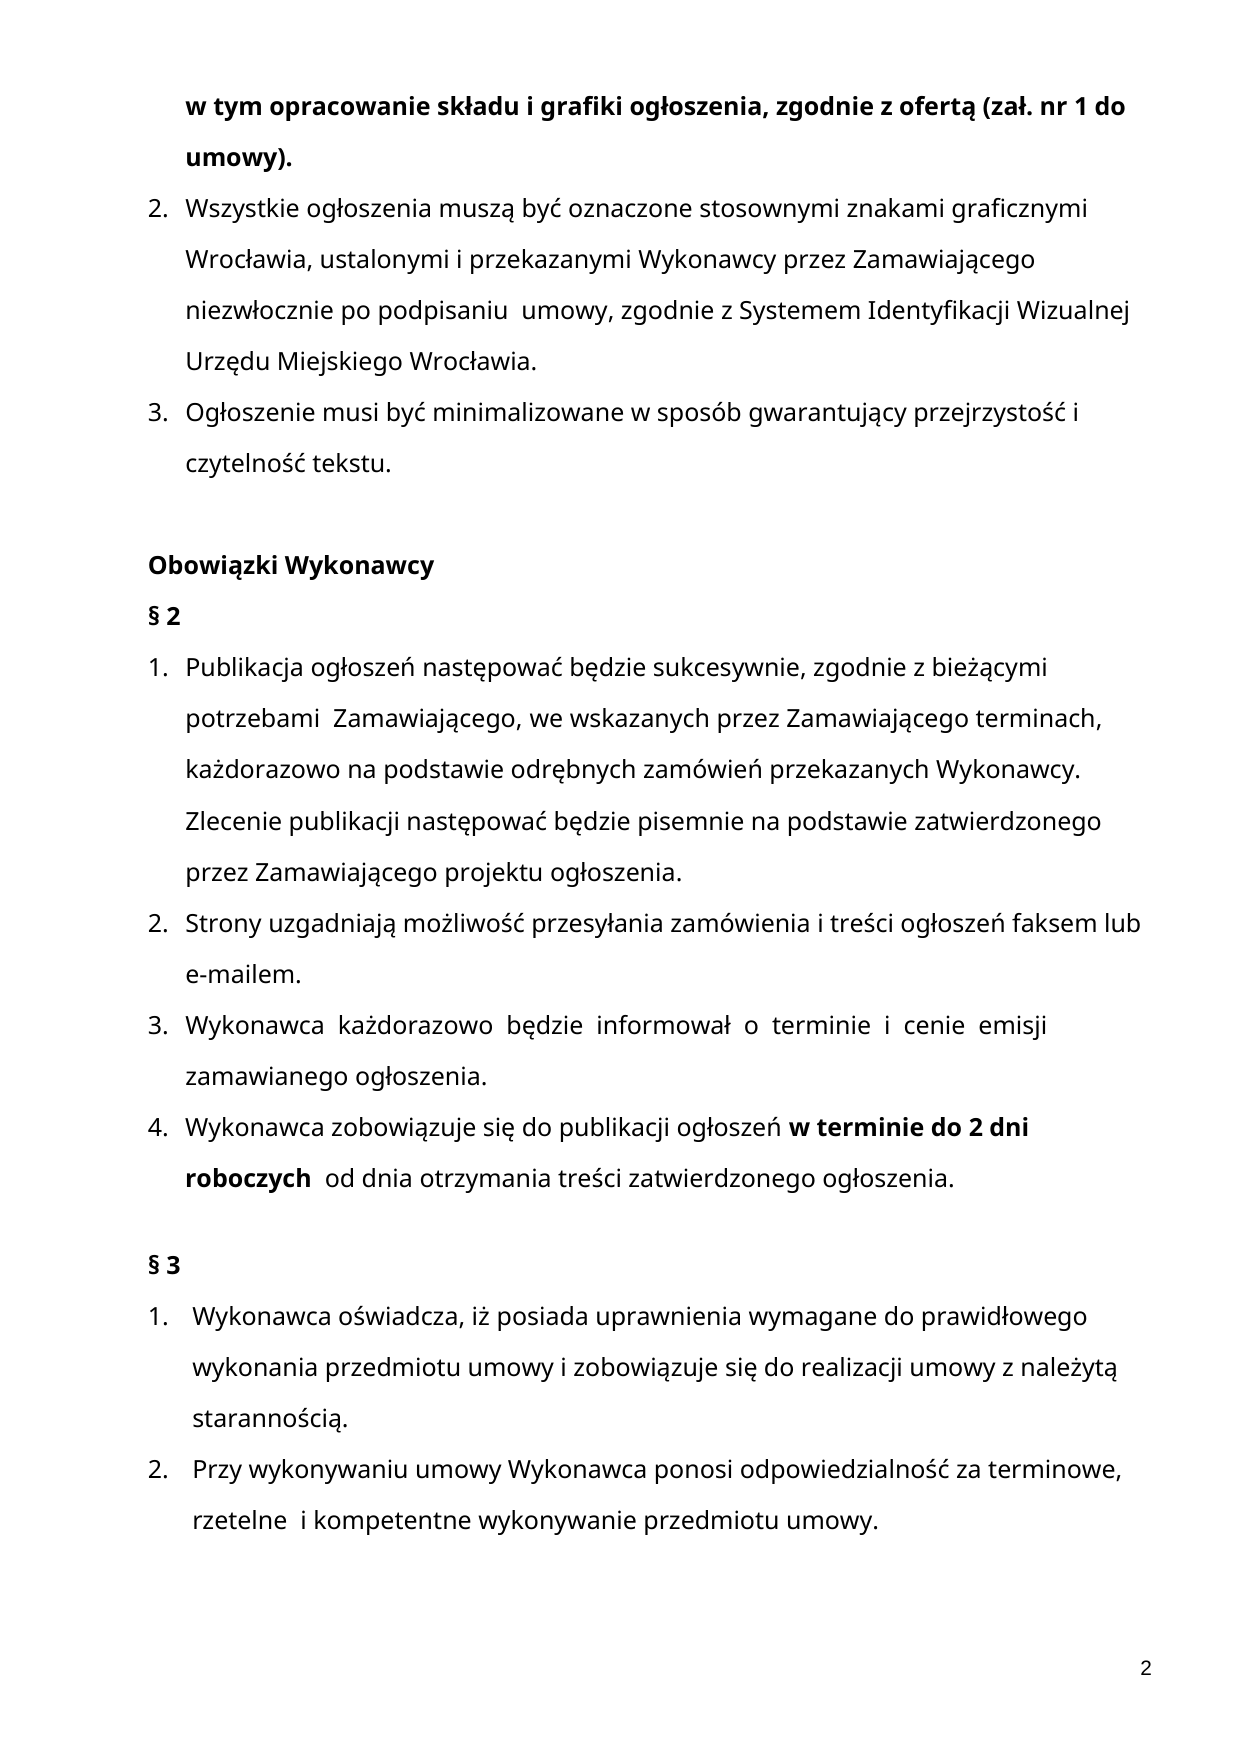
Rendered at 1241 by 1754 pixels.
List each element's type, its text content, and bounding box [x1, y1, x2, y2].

list Przy wykonywaniu umowy Wykonawca ponosi odpowiedzialność za terminowe, rzetelne i kompetentne wykonywanie przedmiotu umowy. [148, 1452, 1152, 1537]
list Wykonawca każdorazowo będzie informował o terminie i cenie emisji zamawianego ogłoszenia. [148, 1007, 1152, 1092]
list Strony uzgadniają możliwość przesyłania zamówienia i treści ogłoszeń faksem lub e-mailem. [148, 905, 1152, 990]
list Ogłoszenie musi być minimalizowane w sposób gwarantujący przejrzystość i czytelność tekstu. [148, 395, 1152, 480]
text § 3 [148, 1247, 1152, 1282]
list Wykonawca zobowiązuje się do publikacji ogłoszeń w terminie do 2 dni roboczych od dnia otrzymania treści zatwierdzonego ogłoszenia. [148, 1109, 1152, 1194]
list Wykonawca oświadcza, iż posiada uprawnienia wymagane do prawidłowego wykonania przedmiotu umowy i zobowiązuje się do realizacji umowy z należytą starannością. [148, 1298, 1152, 1435]
list Wszystkie ogłoszenia muszą być oznaczone stosownymi znakami graficznymi Wrocławia, ustalonymi i przekazanymi Wykonawcy przez Zamawiającego niezwłocznie po podpisaniu umowy, zgodnie z Systemem Identyfikacji Wizualnej Urzędu Miejskiego Wrocławia. [148, 191, 1152, 378]
subtitle Obowiązki Wykonawcy [148, 548, 1152, 582]
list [148, 89, 1152, 174]
list Publikacja ogłoszeń następować będzie sukcesywnie, zgodnie z bieżącymi potrzebami Zamawiającego, we wskazanych przez Zamawiającego terminach, każdorazowo na podstawie odrębnych zamówień przekazanych Wykonawcy. Zlecenie publikacji następować będzie pisemnie na podstawie zatwierdzonego przez Zamawiającego projektu ogłoszenia. [148, 650, 1152, 888]
text § 2 [148, 599, 1152, 633]
